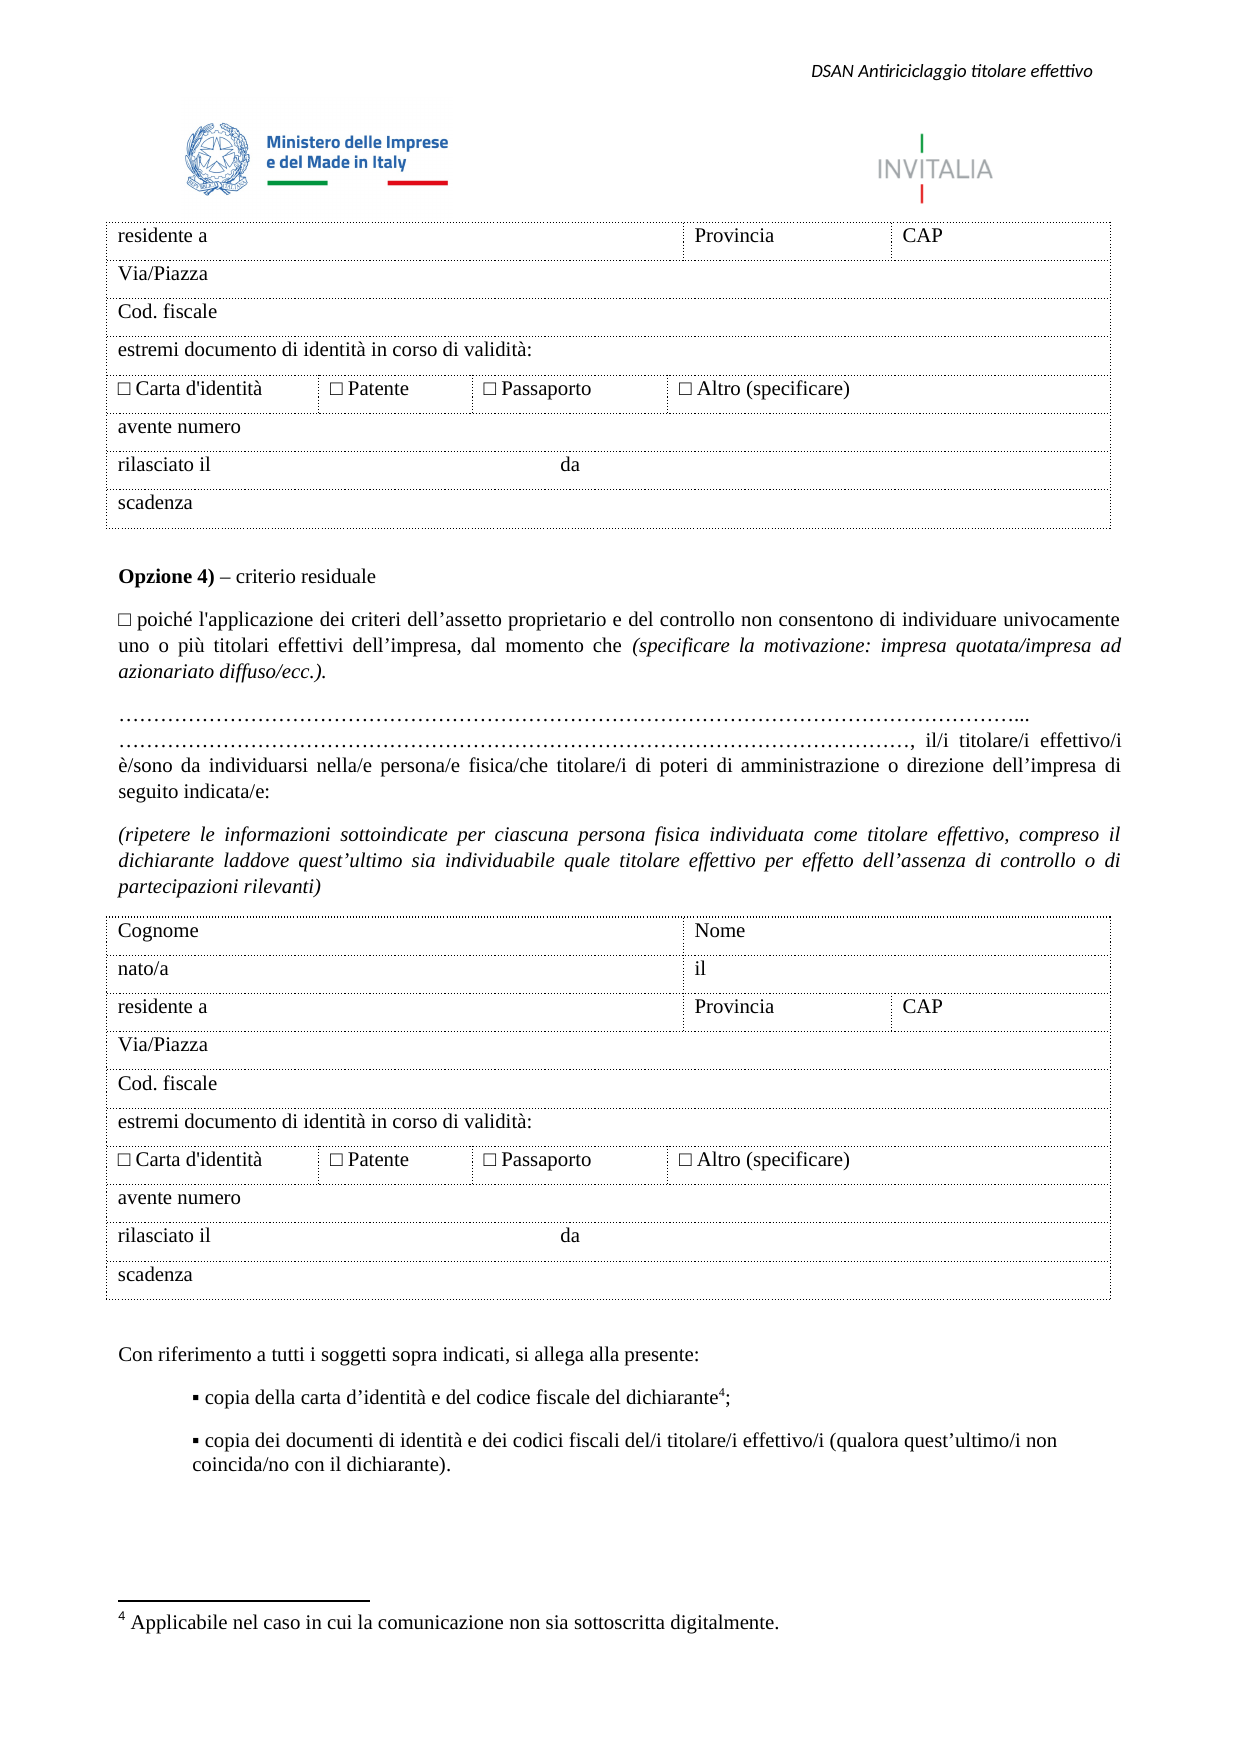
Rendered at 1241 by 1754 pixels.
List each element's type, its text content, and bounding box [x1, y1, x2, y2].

table_cell □ Patente [319, 375, 472, 413]
table_cell CAP [891, 222, 1110, 260]
table_cell CAP [891, 993, 1110, 1031]
text ▪ copia della carta d’identità e del codice fiscale del dichiarante; [192, 1385, 1122, 1409]
table_cell □ Carta d'identità [106, 1146, 319, 1184]
table_cell avente numero [106, 413, 1110, 451]
text □ poiché l'applicazione dei criteri dell’assetto proprietario e del controllo non consentono di individuare univocamente uno o più titolari effettivi dell’impresa, dal momento che (specificare la motivazione: impresa quotata/impresa ad azionariato diffuso/ecc.). [118, 607, 1122, 683]
table_cell nato/a [106, 955, 683, 993]
table_cell Cod. fiscale [106, 298, 1110, 336]
text ▪ copia dei documenti di identità e dei codici fiscali del/i titolare/i effettivo/i (qualora quest’ultimo/i non coincida/no con il dichiarante). [192, 1428, 1122, 1476]
table_cell Via/Piazza [106, 1031, 1110, 1069]
table_cell rilasciato il da [106, 451, 1110, 489]
table_header Nome [683, 916, 1110, 955]
table_cell □ Carta d'identità [106, 375, 319, 413]
table_cell residente a [106, 993, 683, 1031]
table_cell scadenza [106, 489, 1110, 527]
table_cell scadenza [106, 1261, 1110, 1299]
table_cell Cod. fiscale [106, 1069, 1110, 1108]
table_cell rilasciato il da [106, 1222, 1110, 1261]
picture [180, 97, 453, 221]
table_cell Provincia [683, 222, 891, 260]
table_cell Via/Piazza [106, 260, 1110, 298]
table_cell □ Altro (specificare) [668, 375, 1110, 413]
text Opzione 4) – criterio residuale [118, 564, 1122, 588]
table_cell Provincia [683, 993, 891, 1031]
text Con riferimento a tutti i soggetti sopra indicati, si allega alla presente: [118, 1342, 1122, 1366]
picture [832, 120, 1023, 211]
table_cell estremi documento di identità in corso di validità: [106, 336, 1110, 374]
table_cell □ Passaporto [472, 1146, 668, 1184]
table_cell residente a [106, 222, 683, 260]
table_cell avente numero [106, 1184, 1110, 1222]
table_cell il [683, 955, 1110, 993]
table_cell □ Patente [319, 1146, 472, 1184]
table_cell □ Altro (specificare) [668, 1146, 1110, 1184]
text (ripetere le informazioni sottoindicate per ciascuna persona fisica individuata come titolare effettivo, compreso il dichiarante laddove quest’ultimo sia individuabile quale titolare effettivo per effetto dell’assenza di controllo o di partecipazioni rilevanti) [118, 822, 1122, 898]
table_cell estremi documento di identità in corso di validità: [106, 1108, 1110, 1146]
table_header Cognome [106, 916, 683, 955]
text …………………………………………………………………………………………………………………...……………………………………………………………………………………………………, il/i titolare/i effettivo/i è/sono da individuarsi nella/e persona/e fisica/che titolare/i di poteri di amministrazione o direzione dell’impresa di seguito indicata/e: [118, 702, 1122, 803]
table_cell □ Passaporto [472, 375, 668, 413]
